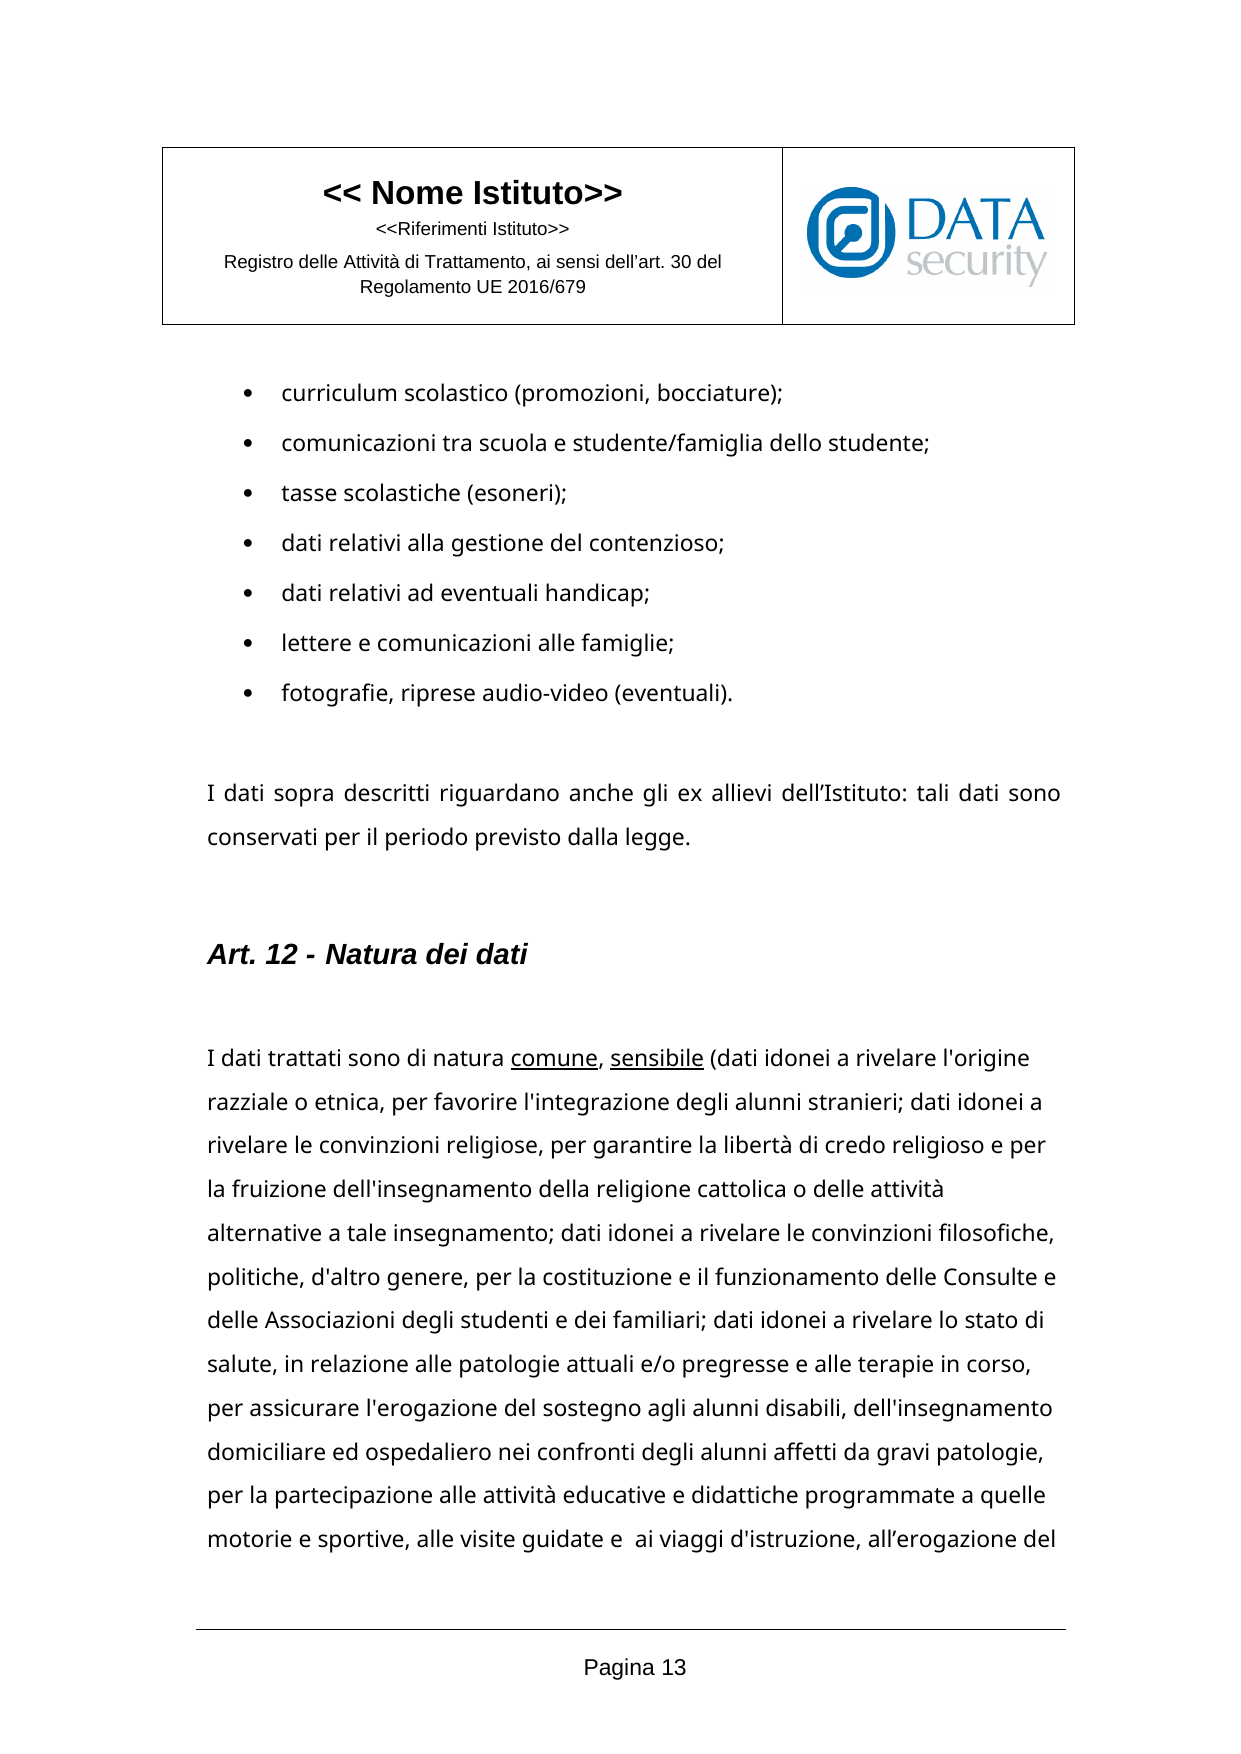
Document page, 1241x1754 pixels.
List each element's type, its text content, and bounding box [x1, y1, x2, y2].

list fotografie, riprese audio-video (eventuali). [244, 666, 1063, 710]
subtitle Art. - Natura dei dati [207, 937, 1063, 971]
list curriculum scolastico (promozioni, bocciature); [244, 366, 1063, 410]
list dati relativi alla gestione del contenzioso; [244, 516, 1063, 560]
list dati relativi ad eventuali handicap; [244, 566, 1063, 610]
list comunicazioni tra scuola e studente/famiglia dello studente; [244, 416, 1063, 460]
picture [806, 186, 1051, 290]
list lettere e comunicazioni alle famiglie; [244, 616, 1063, 660]
list tasse scolastiche (esoneri); [244, 466, 1063, 510]
text I dati sopra descritti riguardano anche gli ex allievi dell’Istituto: tali dati sono conservati per il periodo previsto dalla legge. [207, 766, 1063, 854]
